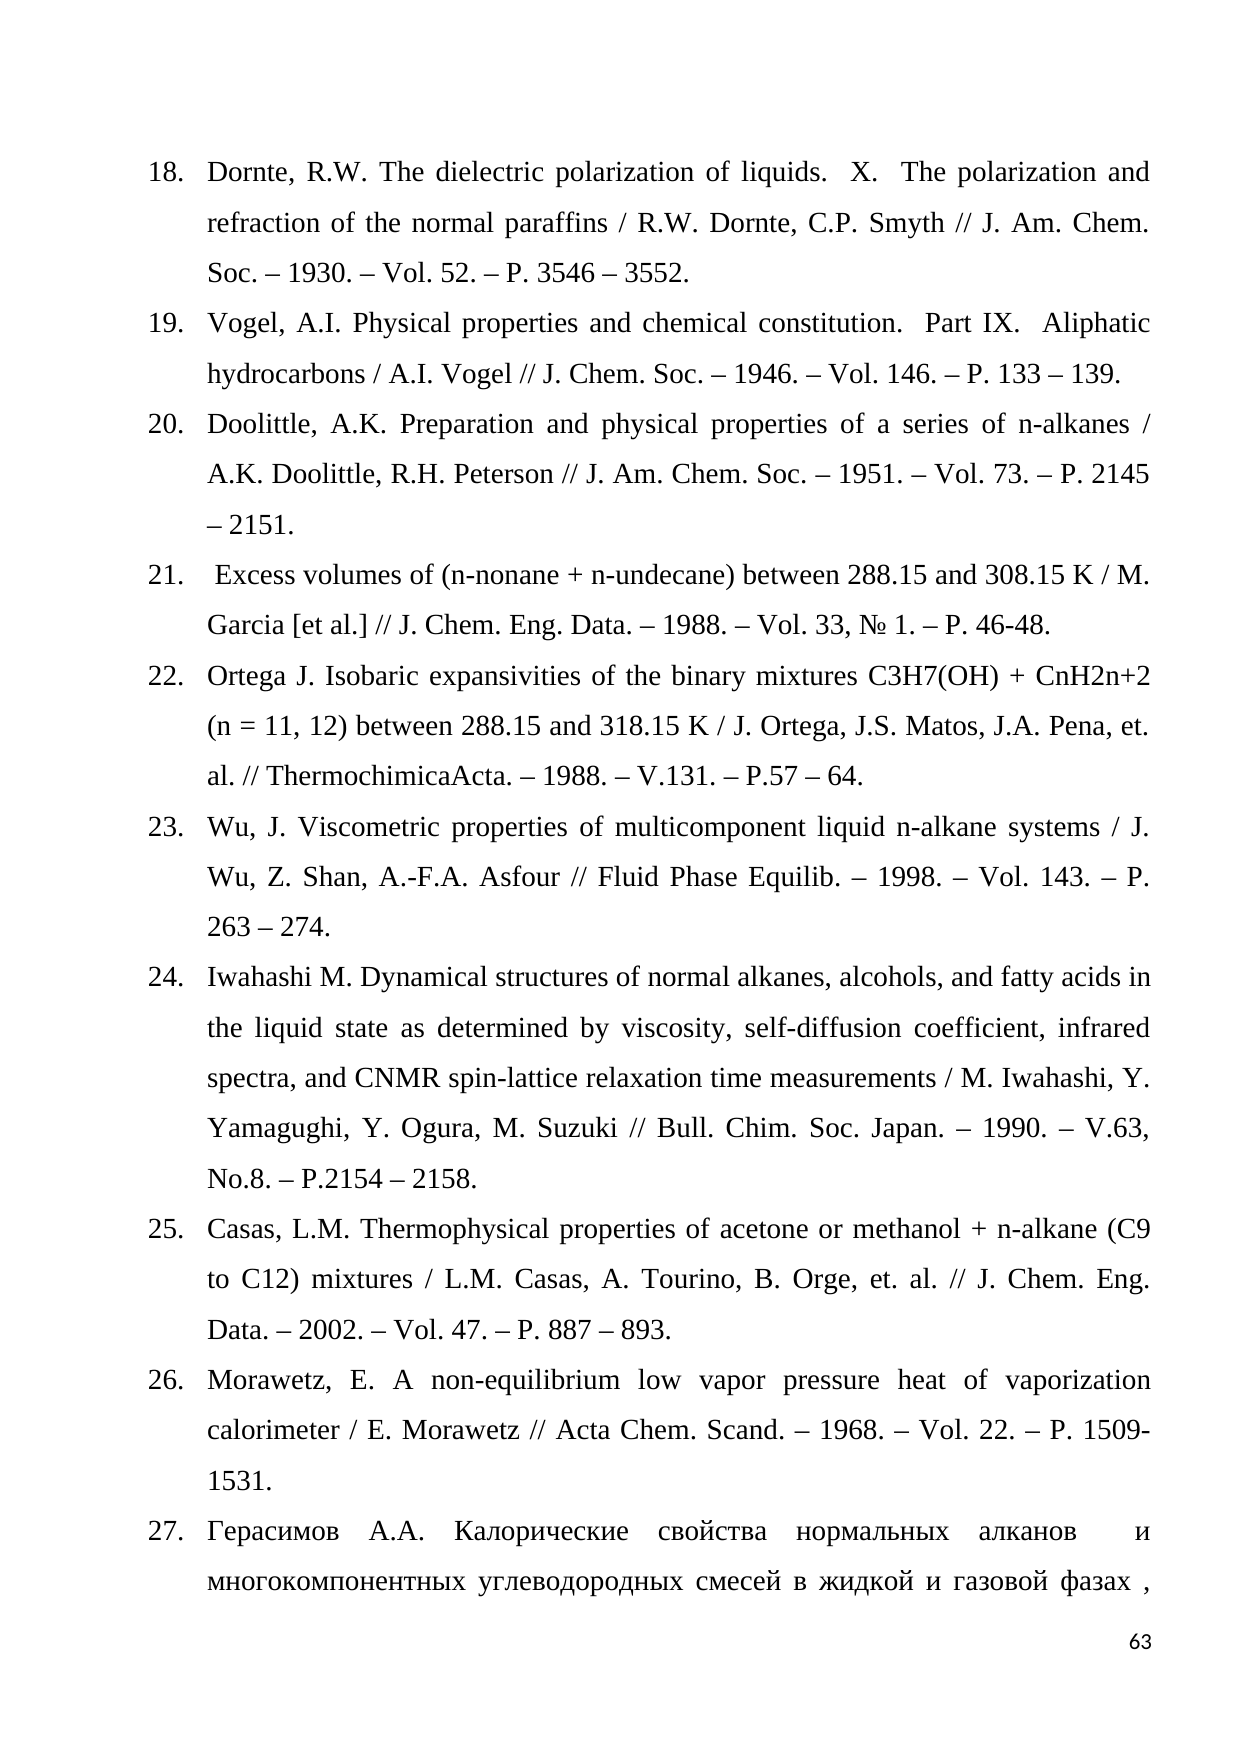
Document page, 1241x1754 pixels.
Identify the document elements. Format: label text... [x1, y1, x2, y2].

list Excess volumes of (n-nonane + n-undecane) between 288.15 and 308.15 K / M. Garcia [et al.] // J. Chem. Eng. Data. – 1988. – Vol. 33, № 1. – P. 46-48. [148, 557, 1152, 641]
list Morawetz, E. A non-equilibrium low vapor pressure heat of vaporization calorimeter / E. Morawetz // Acta Chem. Scand. – 1968. – Vol. 22. – P. 1509-1531. [148, 1362, 1152, 1496]
list Ortega J. Isobaric expansivities of the binary mixtures C3H7(OH) + CnH2n+2 (n = 11, 12) between 288.15 and 318.15 K / J. Ortega, J.S. Matos, J.A. Pena, et. al. // ThermochimicaActa. – 1988. – V.131. – P.57 – 64. [148, 658, 1152, 792]
list Doolittle, A.K. Preparation and physical properties of a series of n-alkanes / A.K. Doolittle, R.H. Peterson // J. Am. Chem. Soc. – 1951. – Vol. 73. – P. 2145 – 2151. [148, 406, 1152, 540]
list Vogel, A.I. Physical properties and chemical constitution. Part IX. Aliphatic hydrocarbons / A.I. Vogel // J. Chem. Soc. – 1946. – Vol. 146. – P. 133 – 139. [148, 306, 1152, 389]
list Iwahashi M. Dynamical structures of normal alkanes, alcohols, and fatty acids in the liquid state as determined by viscosity, self-diffusion coefficient, infrared spectra, and CNMR spin-lattice relaxation time measurements / M. Iwahashi, Y. Yamagughi, Y. Ogura, M. Suzuki // Bull. Chim. Soc. Japan. – 1990. – V.63, No.8. – P.2154 – 2158. [148, 959, 1152, 1194]
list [148, 1513, 1152, 1597]
list Dornte, R.W. The dielectric polarization of liquids. X. The polarization and refraction of the normal paraffins / R.W. Dornte, C.P. Smyth // J. Am. Chem. Soc. – 1930. – Vol. 52. – P. 3546 – 3552. [148, 154, 1152, 289]
list Casas, L.M. Thermophysical properties of acetone or methanol + n-alkane (C9 to C12) mixtures / L.M. Casas, A. Tourino, B. Orge, et. al. // J. Chem. Eng. Data. – 2002. – Vol. 47. – P. 887 – 893. [148, 1211, 1152, 1345]
list Wu, J. Viscometric properties of multicomponent liquid n-alkane systems / J. Wu, Z. Shan, A.-F.A. Asfour // Fluid Phase Equilib. – 1998. – Vol. 143. – P. 263 – 274. [148, 809, 1152, 943]
